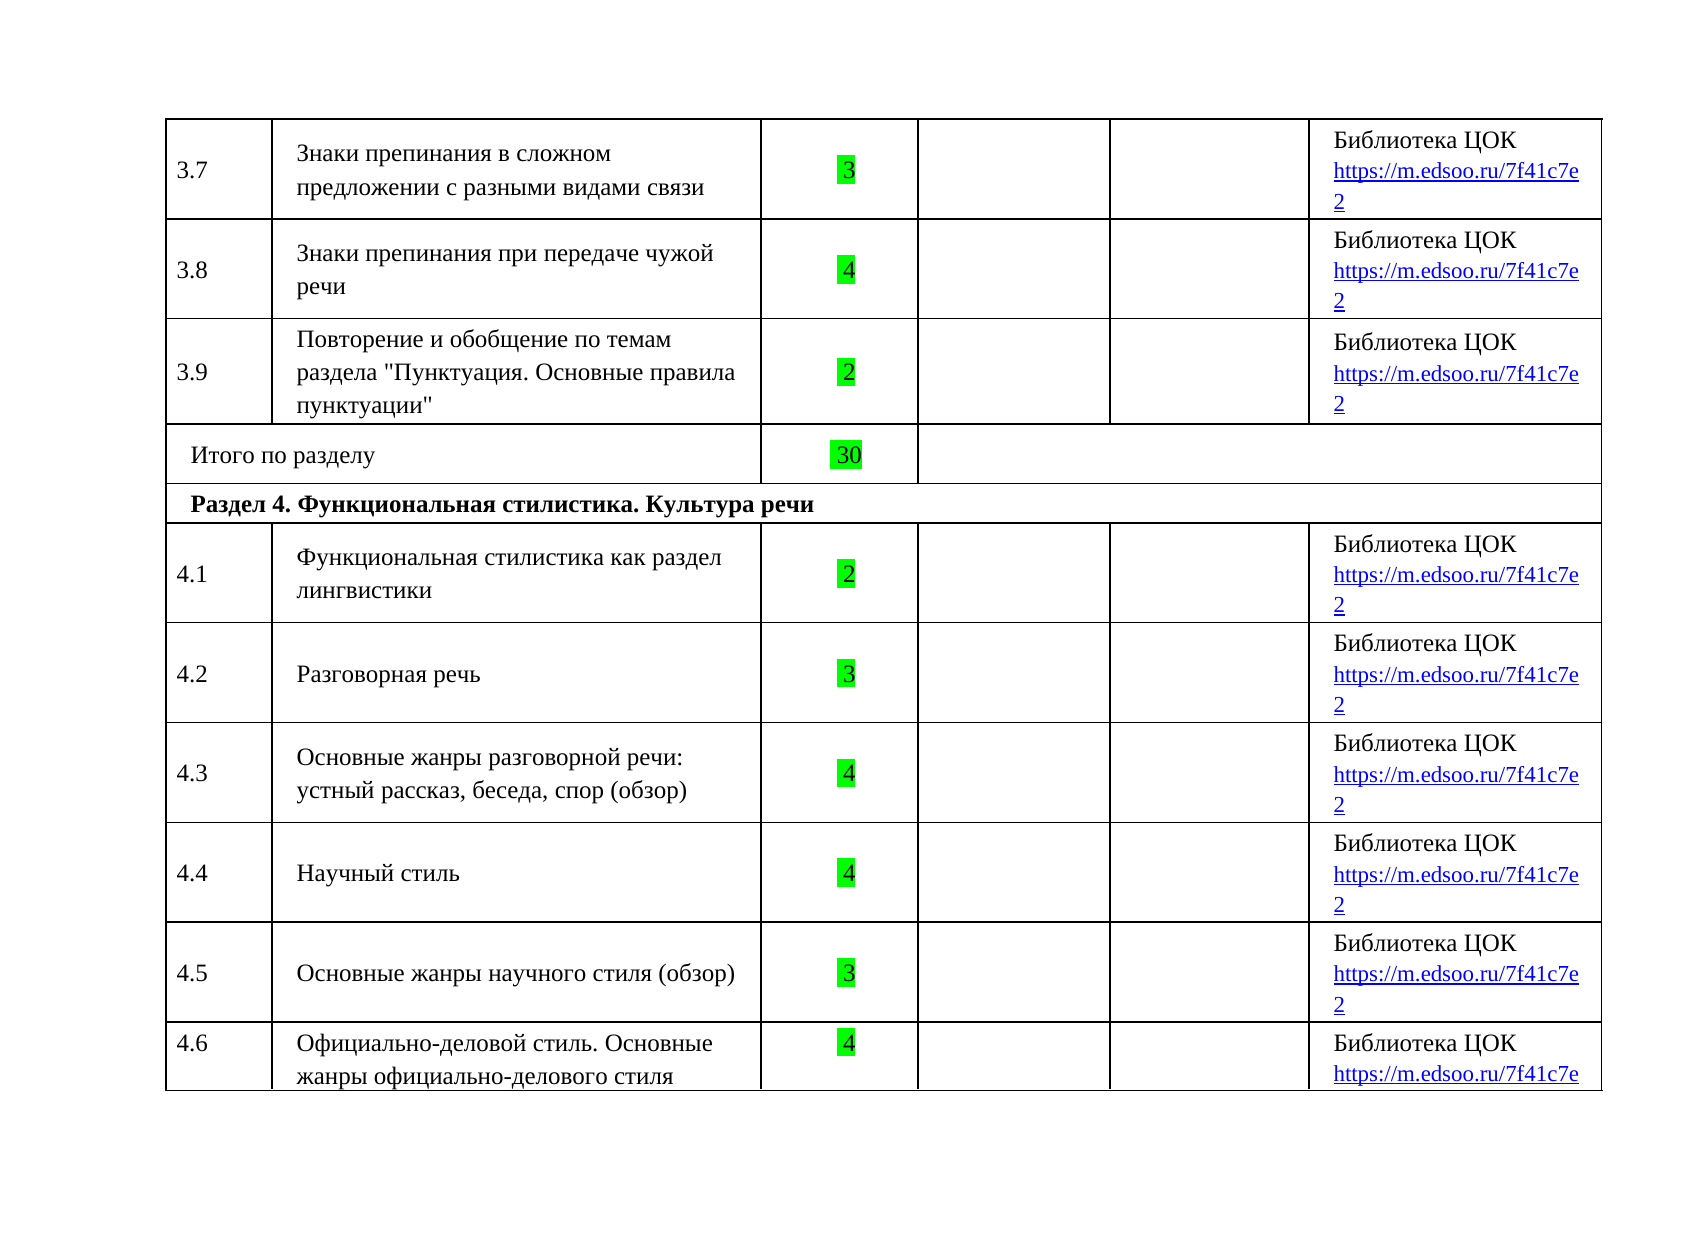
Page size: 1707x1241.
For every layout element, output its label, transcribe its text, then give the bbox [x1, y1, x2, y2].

table_cell 30 [762, 425, 917, 483]
table_cell [1111, 1023, 1308, 1089]
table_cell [1310, 220, 1601, 318]
table_cell [1111, 220, 1308, 318]
table_cell 3 [762, 623, 917, 722]
table_cell [1111, 120, 1308, 218]
table_cell Раздел 4. Функциональная стилистика. Культура речи [167, 484, 1601, 522]
table_cell [919, 723, 1109, 821]
table_cell 2 [762, 524, 917, 622]
table_cell 4.1 [167, 524, 271, 622]
table_cell [919, 823, 1109, 921]
table_cell 4.2 [167, 623, 271, 722]
table_cell 4 [762, 823, 917, 921]
table_cell Знаки препинания в сложном предложении с разными видами связи [273, 120, 760, 218]
table_cell 3.9 [167, 319, 271, 423]
table_cell 4.3 [167, 723, 271, 821]
table_cell Повторение и обобщение по темам раздела "Пунктуация. Основные правила пунктуации" [273, 319, 760, 423]
table_cell [919, 524, 1109, 622]
table_cell Функциональная стилистика как раздел лингвистики [273, 524, 760, 622]
table_cell 4.5 [167, 923, 271, 1021]
table_cell 4 [762, 723, 917, 821]
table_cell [1310, 1023, 1601, 1089]
table_cell [919, 1023, 1109, 1089]
table_cell [1111, 723, 1308, 821]
table_cell 4.6 [167, 1023, 271, 1089]
table_cell 2 [762, 319, 917, 423]
table_cell Знаки препинания при передаче чужой речи [273, 220, 760, 318]
table_cell Библиотека ЦОК https://m.edsoo.ru/7f41c7e2 [1310, 319, 1601, 423]
table_cell [919, 319, 1109, 423]
table_cell [1111, 923, 1308, 1021]
table_cell 3.7 [167, 120, 271, 218]
table_cell 3 [762, 923, 917, 1021]
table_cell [1310, 120, 1601, 218]
table_cell 3.8 [167, 220, 271, 318]
table_cell [1111, 623, 1308, 722]
table_cell 4 [762, 220, 917, 318]
table_cell 4 [762, 1023, 917, 1089]
table_cell Библиотека ЦОК https://m.edsoo.ru/7f41c7e2 [1310, 623, 1601, 722]
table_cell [273, 1023, 760, 1089]
table_cell Основные жанры научного стиля (обзор) [273, 923, 760, 1021]
table_cell Итого по разделу [167, 425, 760, 483]
table_cell Разговорная речь [273, 623, 760, 722]
table_cell [919, 220, 1109, 318]
table_cell [1111, 823, 1308, 921]
table_cell [919, 623, 1109, 722]
table_cell 3 [762, 120, 917, 218]
table_cell [919, 425, 1601, 483]
table_cell Библиотека ЦОК https://m.edsoo.ru/7f41c7e2 [1310, 524, 1601, 622]
table_cell [1111, 524, 1308, 622]
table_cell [1310, 923, 1601, 1021]
table_cell [919, 120, 1109, 218]
table_cell Библиотека ЦОК https://m.edsoo.ru/7f41c7e2 [1310, 823, 1601, 921]
table_cell [919, 923, 1109, 1021]
table_cell Научный стиль [273, 823, 760, 921]
table_cell 4.4 [167, 823, 271, 921]
table_cell Библиотека ЦОК https://m.edsoo.ru/7f41c7e2 [1310, 723, 1601, 821]
table_cell Основные жанры разговорной речи: устный рассказ, беседа, спор (обзор) [273, 723, 760, 821]
table_cell [1111, 319, 1308, 423]
